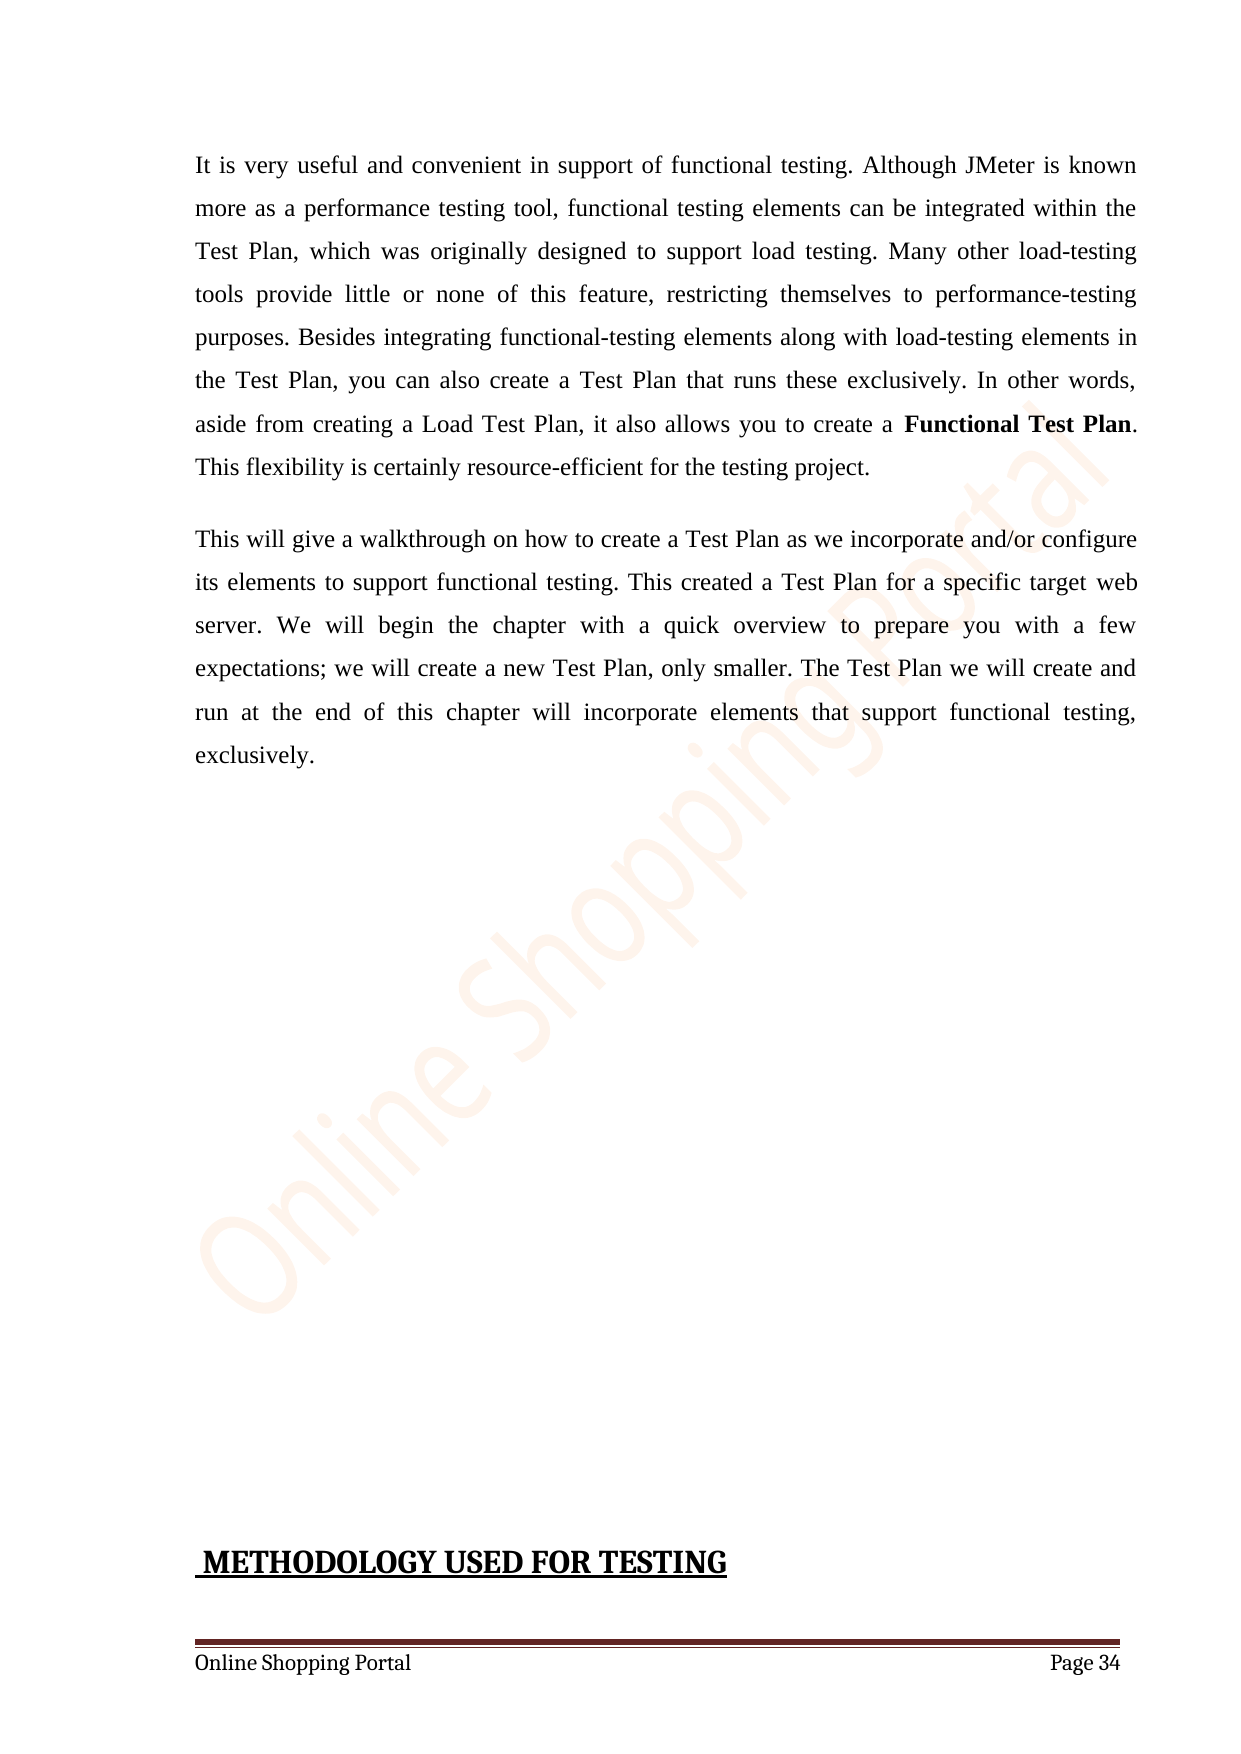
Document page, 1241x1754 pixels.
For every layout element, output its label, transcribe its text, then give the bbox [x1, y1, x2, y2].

text It is very useful and convenient in support of functional testing. Although JMeter is known more as a performance testing tool, functional testing elements can be integrated within the Test Plan, which was originally designed to support load testing. Many other load-testing tools provide little or none of this feature, restricting themselves to performance-testing purposes. Besides integrating functional-testing elements along with load-testing elements in the Test Plan, you can also create a Test Plan that runs these exclusively. In other words, aside from creating a Load Test Plan, it also allows you to create a Functional Test Plan. This flexibility is certainly resource-efficient for the testing project. [195, 150, 1138, 481]
text METHODOLOGY USED FOR TESTING [195, 1543, 1120, 1581]
text This will give a walkthrough on how to create a Test Plan as we incorporate and/or configure its elements to support functional testing. This created a Test Plan for a specific target web server. We will begin the chapter with a quick overview to prepare you with a few expectations; we will create a new Test Plan, only smaller. The Test Plan we will create and run at the end of this chapter will incorporate elements that support functional testing, exclusively. [195, 524, 1138, 768]
